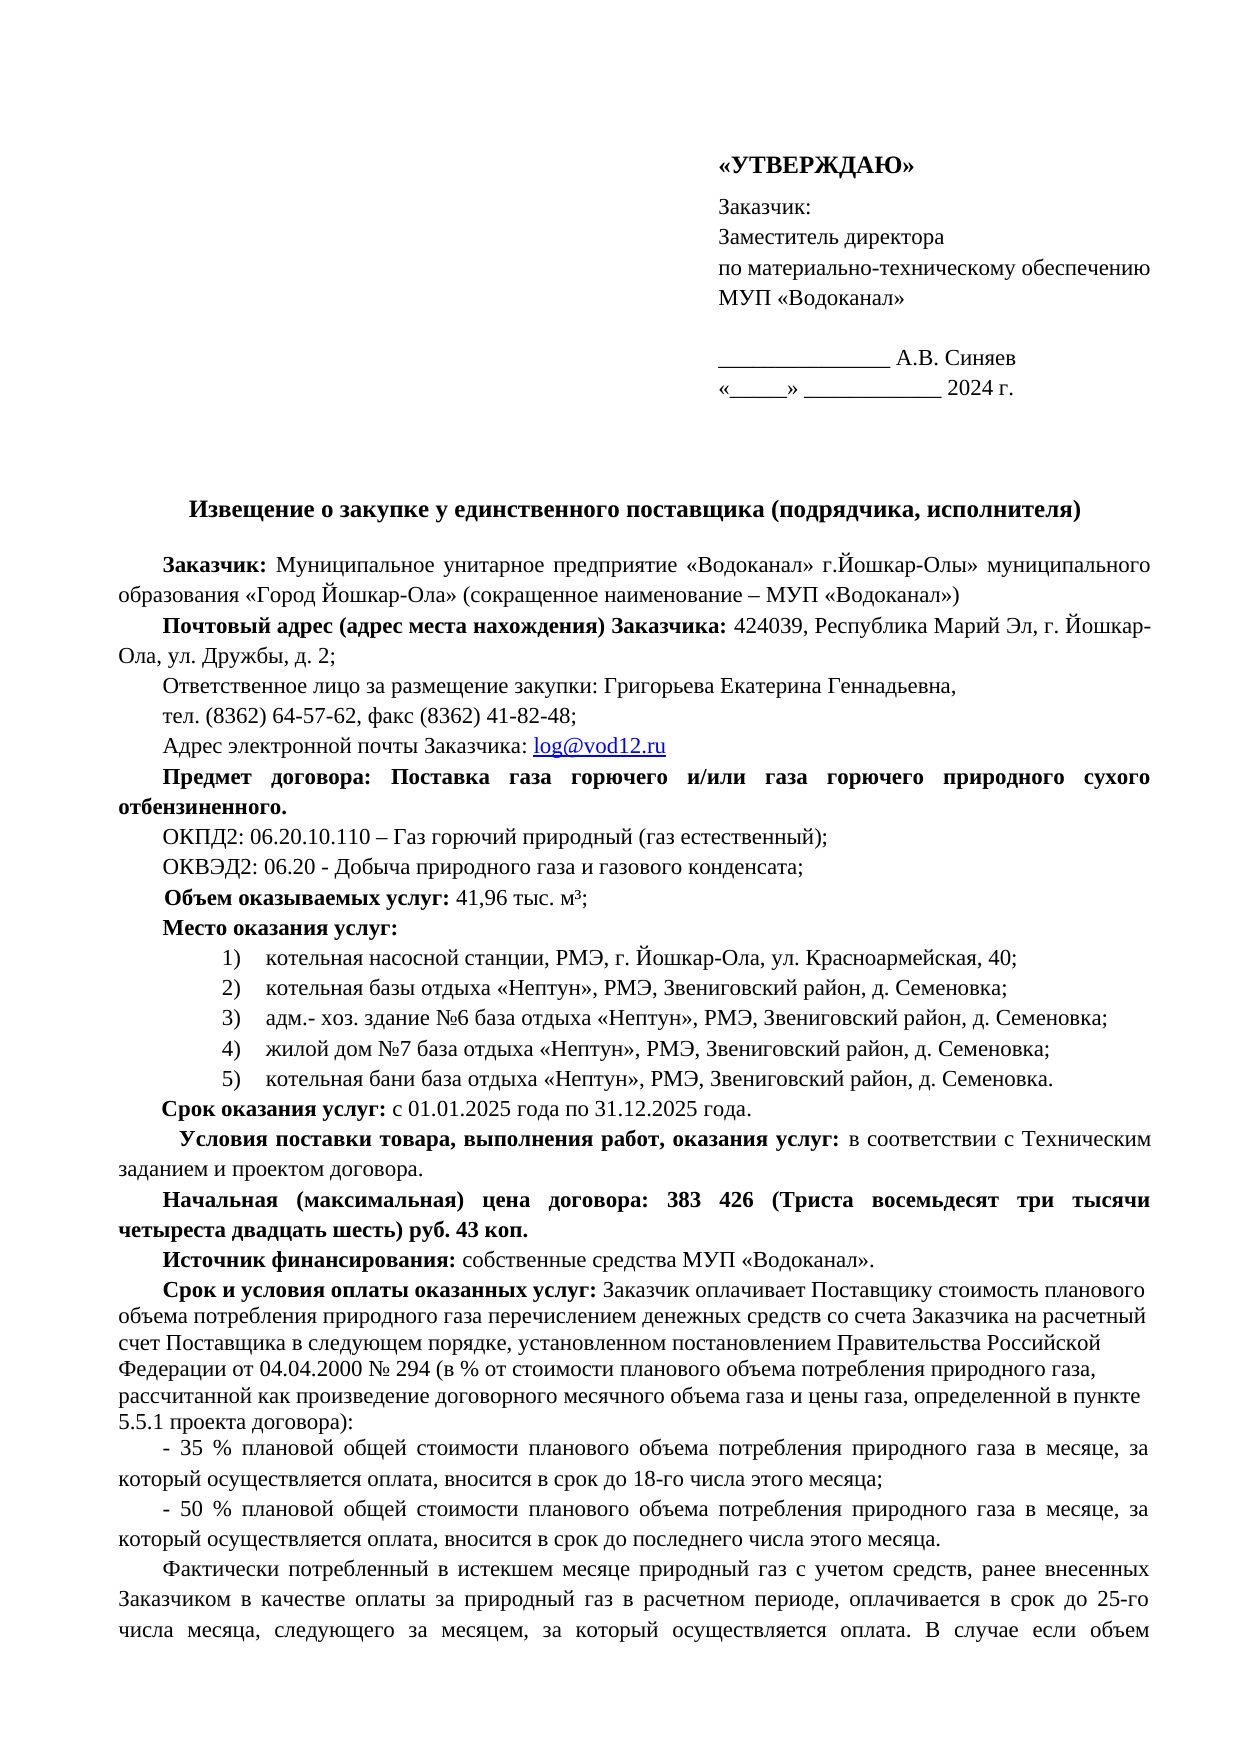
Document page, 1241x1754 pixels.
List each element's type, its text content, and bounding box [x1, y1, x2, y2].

text - 50 % плановой общей стоимости планового объема потребления природного газа в месяце, за который осуществляется оплата, вносится в срок до последнего числа этого месяца. [118, 1495, 1151, 1551]
text Заказчик: [718, 193, 1152, 219]
text Срок и условия оплаты оказанных услуг: Заказчик оплачивает Поставщику стоимость планового объема потребления природного газа перечислением денежных средств со счета Заказчика на расчетный счет Поставщика в следующем порядке, установленном постановлением Правительства Российской Федерации от 04.04.2000 № 294 (в % от стоимости планового объема потребления природного газа, рассчитанной как произведение договорного месячного объема газа и цены газа, определенной в пункте 5.5.1 проекта договора): [118, 1276, 1151, 1434]
text Заместитель директора [718, 223, 1152, 250]
text Адрес электронной почты Заказчика: log@vod12.ru [118, 732, 1151, 759]
title ОКПД2: 06.20.10.110 – Газ горючий природный (газ естественный); [118, 823, 1152, 849]
text 4) жилой дом №7 база отдыха «Нептун», РМЭ, Звениговский район, д. Семеновка; [118, 1034, 1152, 1061]
text по материально-техническому обеспечению МУП «Водоканал» [718, 253, 1152, 310]
text - 35 % плановой общей стоимости планового объема потребления природного газа в месяце, за который осуществляется оплата, вносится в срок до 18-го числа этого месяца; [118, 1434, 1151, 1491]
list Место оказания услуг: [118, 914, 1152, 940]
list котельная базы отдыха «Нептун», РМЭ, Звениговский район, д. Семеновка; [118, 974, 1152, 1001]
title ОКВЭД2: 06.20 - Добыча природного газа и газового конденсата; [118, 853, 1152, 880]
list Срок оказания услуг: с 01.01.2025 года по 31.12.2025 года. [118, 1095, 1152, 1121]
title Заказчик: Муниципальное унитарное предприятие «Водоканал» г.Йошкар-Олы» муниципального образования «Город Йошкар-Ола» (сокращенное наименование – МУП «Водоканал») [118, 551, 1152, 608]
list Почтовый адрес (адрес места нахождения) Заказчика: 424039, Республика Марий Эл, г. Йошкар-Ола, ул. Дружбы, д. 2; [118, 612, 1152, 668]
text «УТВЕРЖДАЮ» [718, 150, 1152, 179]
text 5) котельная бани база отдыха «Нептун», РМЭ, Звениговский район, д. Семеновка. [118, 1065, 1152, 1091]
text «_____» ____________ 2024 г. [718, 374, 1152, 401]
list Условия поставки товара, выполнения работ, оказания услуг: в соответствии с Техническим заданием и проектом договора. [118, 1125, 1152, 1182]
title Начальная (максимальная) цена договора: 383 426 (Триста восемьдесят три тысячи четыреста двадцать шесть) руб. 43 коп. [118, 1186, 1152, 1242]
title Предмет договора: Поставка газа горючего и/или газа горючего природного сухого отбензиненного. [118, 763, 1152, 819]
text Ответственное лицо за размещение закупки: Григорьева Екатерина Геннадьевна, [118, 672, 1151, 698]
list адм.- хоз. здание №6 база отдыха «Нептун», РМЭ, Звениговский район, д. Семеновка; [118, 1004, 1152, 1031]
text тел. (8362) 64-57-62, факс (8362) 41-82-48; [118, 702, 1151, 729]
text _______________ А.В. Синяев [718, 344, 1152, 371]
list котельная насосной станции, РМЭ, г. Йошкар-Ола, ул. Красноармейская, 40; [118, 944, 1152, 970]
title Источник финансирования: собственные средства МУП «Водоканал». [118, 1246, 1152, 1272]
text Извещение о закупке у единственного поставщика (подрядчика, исполнителя) [118, 494, 1152, 522]
title Объем оказываемых услуг: 41,96 тыс. м³; [118, 883, 1152, 910]
